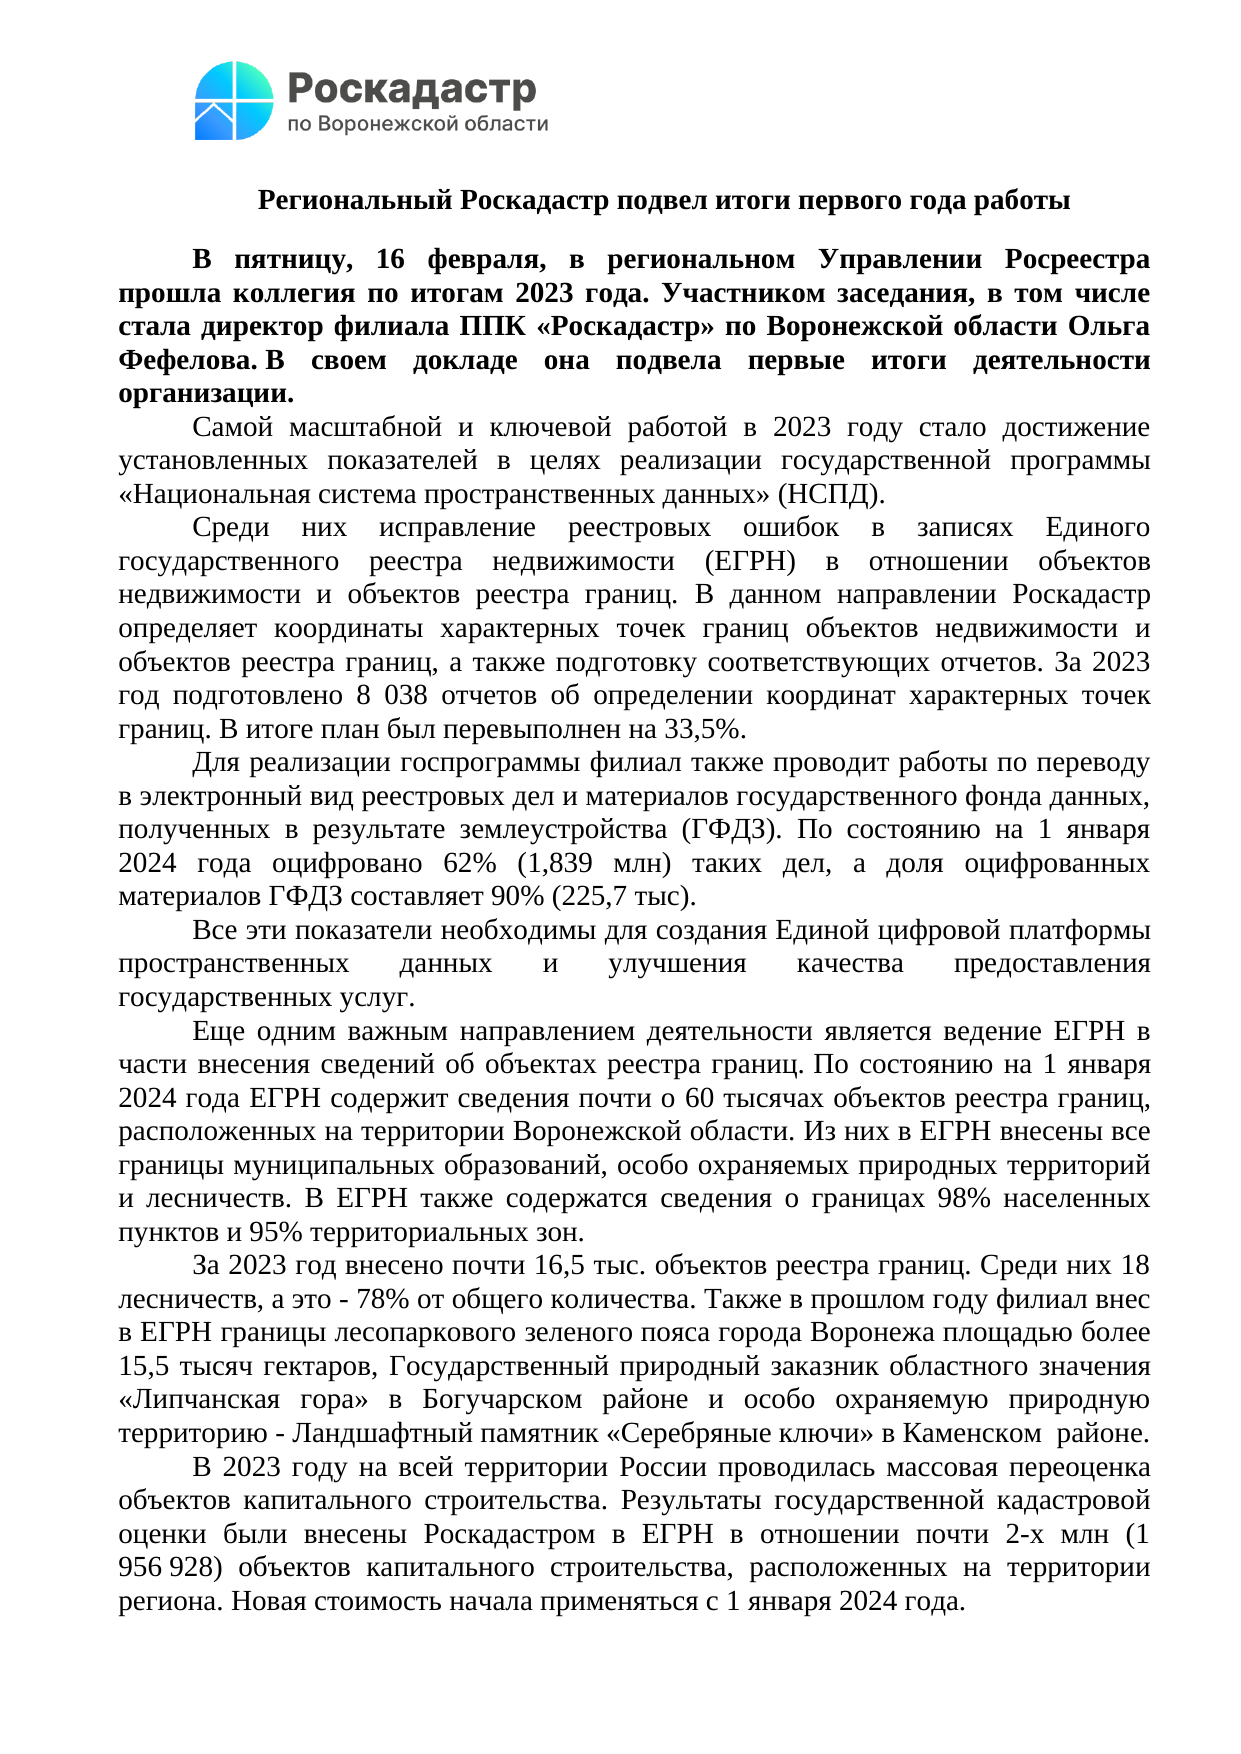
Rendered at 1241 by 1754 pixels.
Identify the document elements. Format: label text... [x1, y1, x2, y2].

text За 2023 год внесено почти 16,5 тыс. объектов реестра границ. Среди них 18 лесничеств, а это - 78% от общего количества. Также в прошлом году филиал внес в ЕГРН границы лесопаркового зеленого пояса города Воронежа площадью более 15,5 тысяч гектаров, Государственный природный заказник областного значения «Липчанская гора» в Богучарском районе и особо охраняемую природную территорию - Ландшафтный памятник «Серебряные ключи» в Каменском районе. [118, 1247, 1152, 1449]
text Для реализации госпрограммы филиал также проводит работы по переводу в электронный вид реестровых дел и материалов государственного фонда данных, полученных в результате землеустройства (ГФДЗ). По состоянию на 1 января 2024 года оцифровано 62% (1,839 млн) таких дел, а доля оцифрованных материалов ГФДЗ составляет 90% (225,7 тыс). [118, 744, 1152, 912]
picture [177, 44, 563, 157]
text Все эти показатели необходимы для создания Единой цифровой платформы пространственных данных и улучшения качества предоставления государственных услуг. [118, 912, 1152, 1013]
text Еще одним важным направлением деятельности является ведение ЕГРН в части внесения сведений об объектах реестра границ. По состоянию на 1 января 2024 года ЕГРН содержит сведения почти о 60 тысячах объектов реестра границ, расположенных на территории Воронежской области. Из них в ЕГРН внесены все границы муниципальных образований, особо охраняемых природных территорий и лесничеств. В ЕГРН также содержатся сведения о границах 98% населенных пунктов и 95% территориальных зон. [118, 1013, 1152, 1247]
text Региональный Роскадастр подвел итоги первого года работы [177, 182, 1152, 215]
text Среди них исправление реестровых ошибок в записях Единого государственного реестра недвижимости (ЕГРН) в отношении объектов недвижимости и объектов реестра границ. В данном направлении Роскадастр определяет координаты характерных точек границ объектов недвижимости и объектов реестра границ, а также подготовку соответствующих отчетов. За 2023 год подготовлено 8 038 отчетов об определении координат характерных точек границ. В итоге план был перевыполнен на 33,5%. [118, 509, 1152, 744]
text Самой масштабной и ключевой работой в 2023 году стало достижение установленных показателей в целях реализации государственной программы «Национальная система пространственных данных» (НСПД). [118, 409, 1152, 509]
text В 2023 году на всей территории России проводилась массовая переоценка объектов капитального строительства. Результаты государственной кадастровой оценки были внесены Роскадастром в ЕГРН в отношении почти 2-х млн (1 956 928) объектов капитального строительства, расположенных на территории региона. Новая стоимость начала применяться с 1 января 2024 года. [118, 1449, 1152, 1616]
text В пятницу, 16 февраля, в региональном Управлении Росреестра прошла коллегия по итогам 2023 года. Участником заседания, в том числе стала директор филиала ППК «Роскадастр» по Воронежской области Ольга Фефелова. В своем докладе она подвела первые итоги деятельности организации. [118, 241, 1152, 409]
